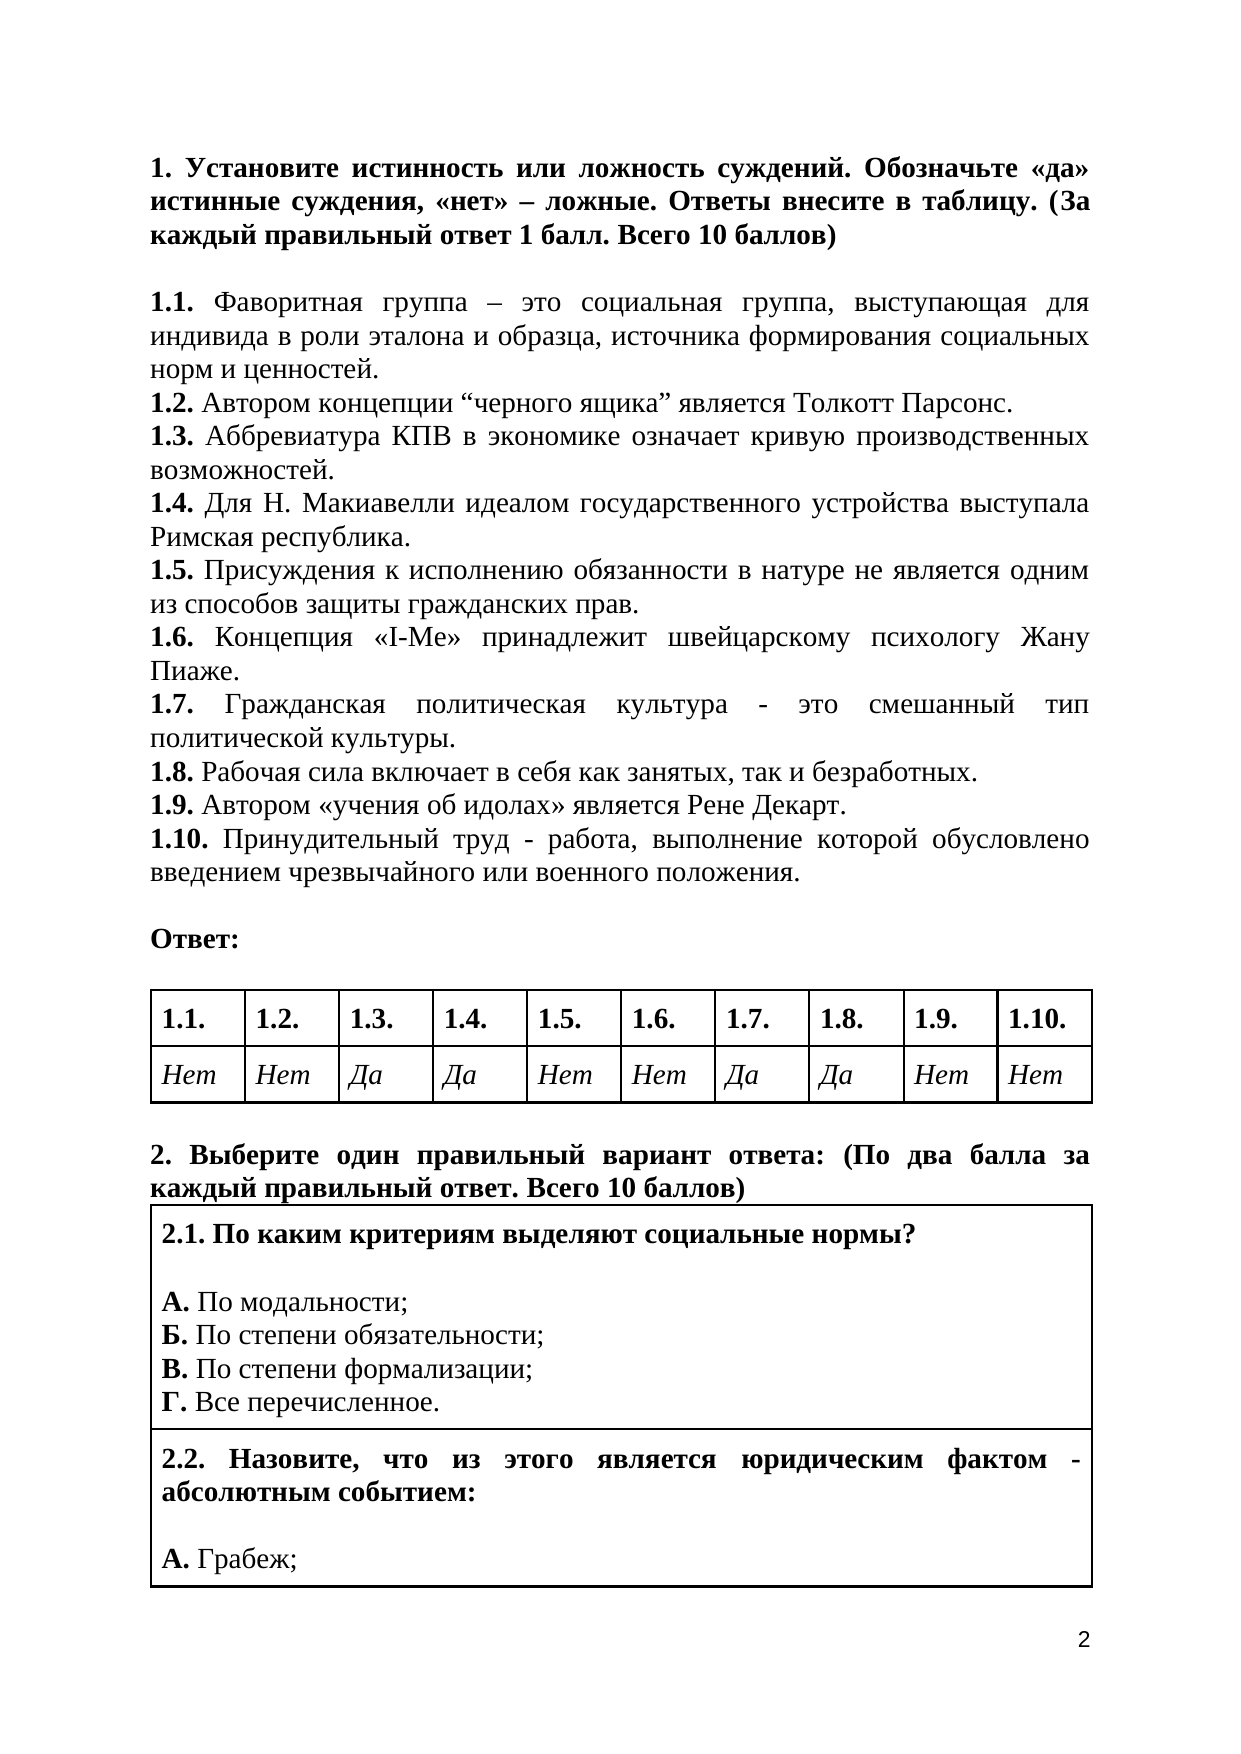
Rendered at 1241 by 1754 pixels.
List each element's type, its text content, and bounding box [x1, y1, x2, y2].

table_cell Нет [246, 1047, 338, 1101]
text 1.9. Автором «учения об идолах» является Рене Декарт. [150, 787, 1090, 821]
text 1.5. Присуждения к исполнению обязанности в натуре не является одним из способов защиты гражданских прав. [150, 552, 1090, 619]
table_cell Нет [905, 1047, 996, 1101]
table_header 1.6. [622, 991, 714, 1045]
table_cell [152, 1430, 1091, 1585]
table_header 1.2. [246, 991, 338, 1045]
table_header 1.10. [999, 991, 1091, 1045]
table_header 1.9. [905, 991, 996, 1045]
text 2. Выберите один правильный вариант ответа: (По два балла за каждый правильный ответ. Всего 10 баллов) [150, 1137, 1090, 1204]
table_header 1.5. [528, 991, 620, 1045]
text Ответ: [150, 921, 1090, 955]
table_cell Да [434, 1047, 526, 1101]
text 1. Установите истинность или ложность суждений. Обозначьте «да» истинные суждения, «нет» – ложные. Ответы внесите в таблицу. (За каждый правильный ответ 1 балл. Всего 10 баллов) [150, 150, 1090, 251]
table_header 2.1. По каким критериям выделяют социальные нормы? А. По модальности; Б. По степени обязательности; В. По степени формализации; Г. Все перечисленное. [152, 1206, 1091, 1428]
table_cell Да [810, 1047, 903, 1101]
table_cell Нет [528, 1047, 620, 1101]
text 1.8. Рабочая сила включает в себя как занятых, так и безработных. [150, 754, 1090, 787]
table_header 1.3. [340, 991, 432, 1045]
table_header 1.1. [152, 991, 244, 1045]
text 1.4. Для Н. Макиавелли идеалом государственного устройства выступала Римская республика. [150, 485, 1090, 552]
table_cell Нет [622, 1047, 714, 1101]
text 1.3. Аббревиатура КПВ в экономике означает кривую производственных возможностей. [150, 418, 1090, 485]
table_cell Нет [999, 1047, 1091, 1101]
table_cell Да [716, 1047, 808, 1101]
text 1.6. Концепция «I-Me» принадлежит швейцарскому психологу Жану Пиаже. [150, 619, 1090, 687]
table_header 1.4. [434, 991, 526, 1045]
text 1.7. Гражданская политическая культура - это смешанный тип политической культуры. [150, 687, 1090, 754]
text 1.10. Принудительный труд - работа, выполнение которой обусловлено введением чрезвычайного или военного положения. [150, 821, 1090, 888]
text 1.2. Автором концепции “черного ящика” является Толкотт Парсонс. [150, 385, 1090, 418]
table_header 1.8. [810, 991, 903, 1045]
table_cell Да [340, 1047, 432, 1101]
text 1.1. Фаворитная группа – это социальная группа, выступающая для индивида в роли эталона и образца, источника формирования социальных норм и ценностей. [150, 284, 1090, 385]
table_cell Нет [152, 1047, 244, 1101]
table_header 1.7. [716, 991, 808, 1045]
